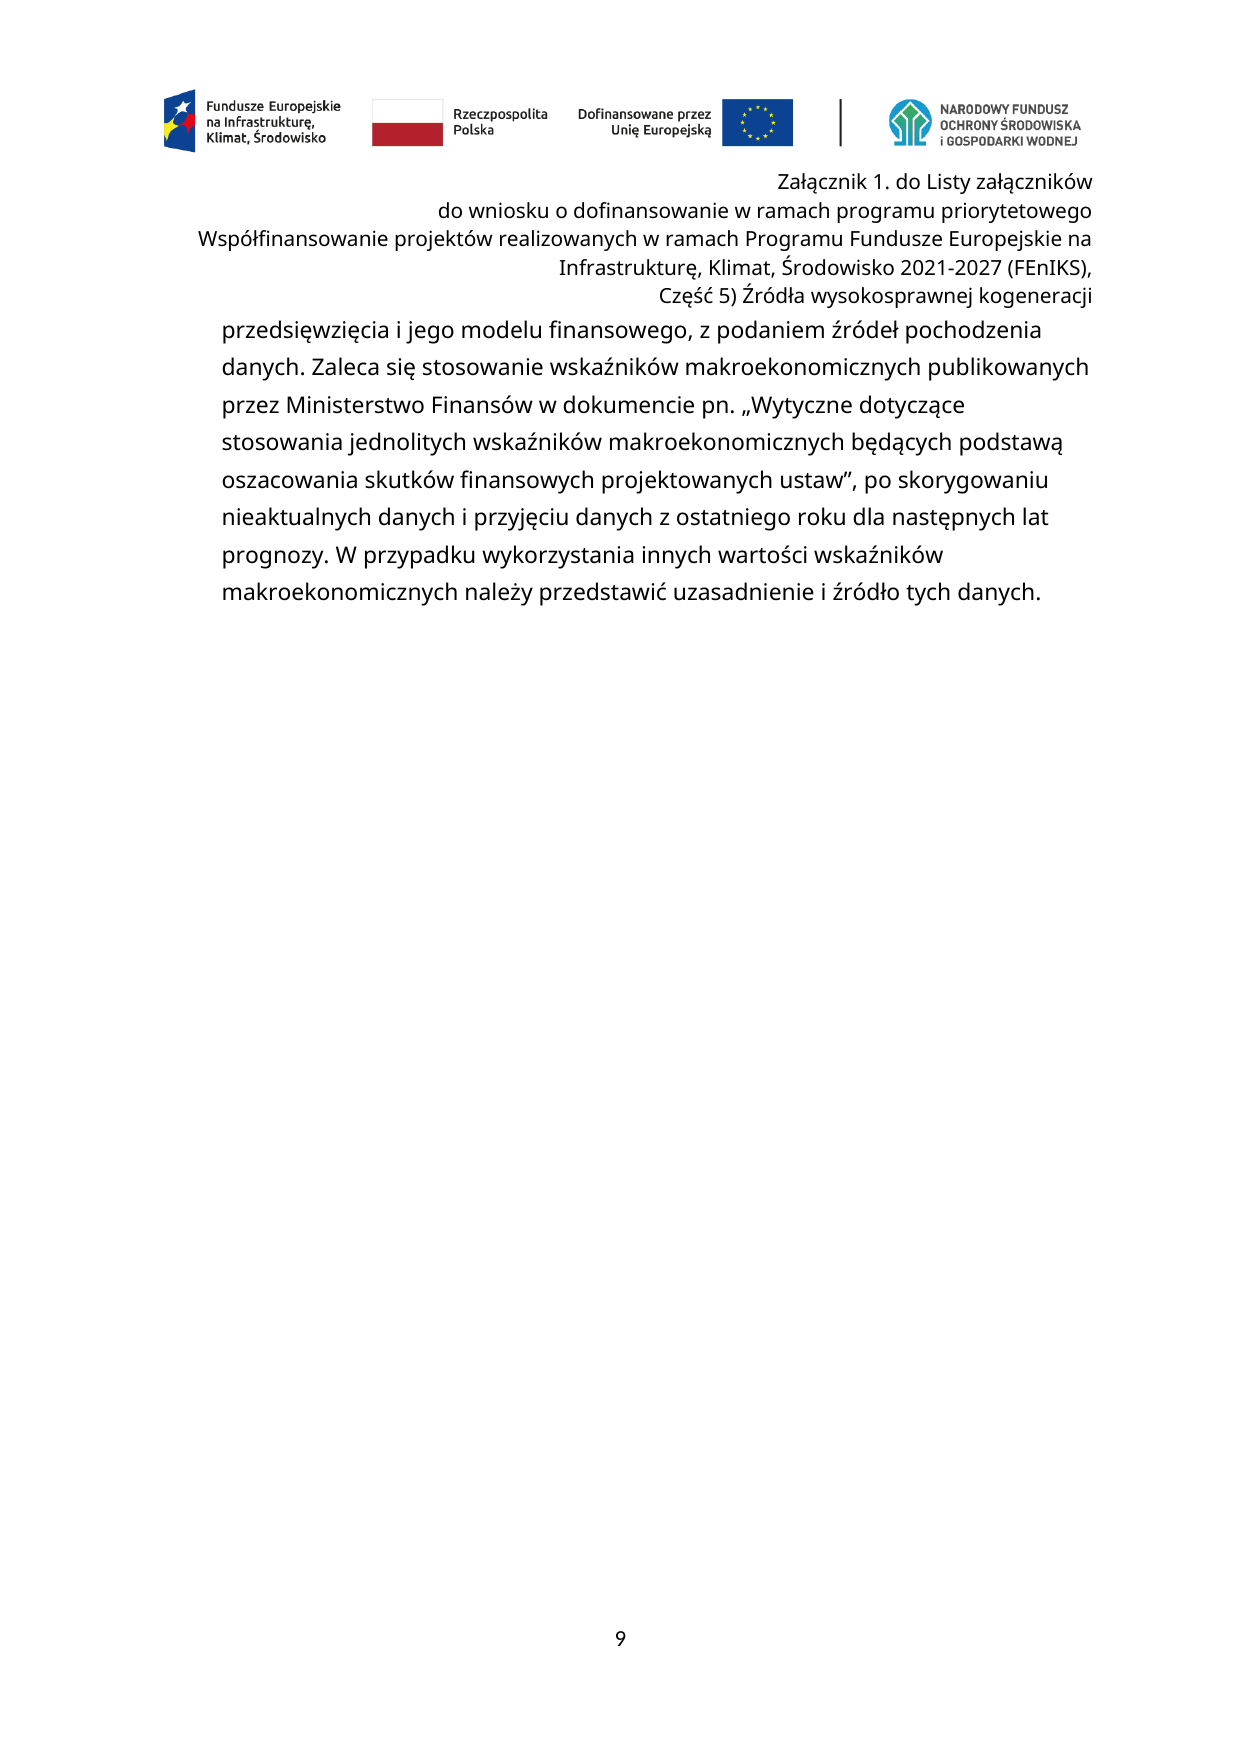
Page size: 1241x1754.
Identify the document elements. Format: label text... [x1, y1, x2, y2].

picture [147, 73, 1093, 168]
